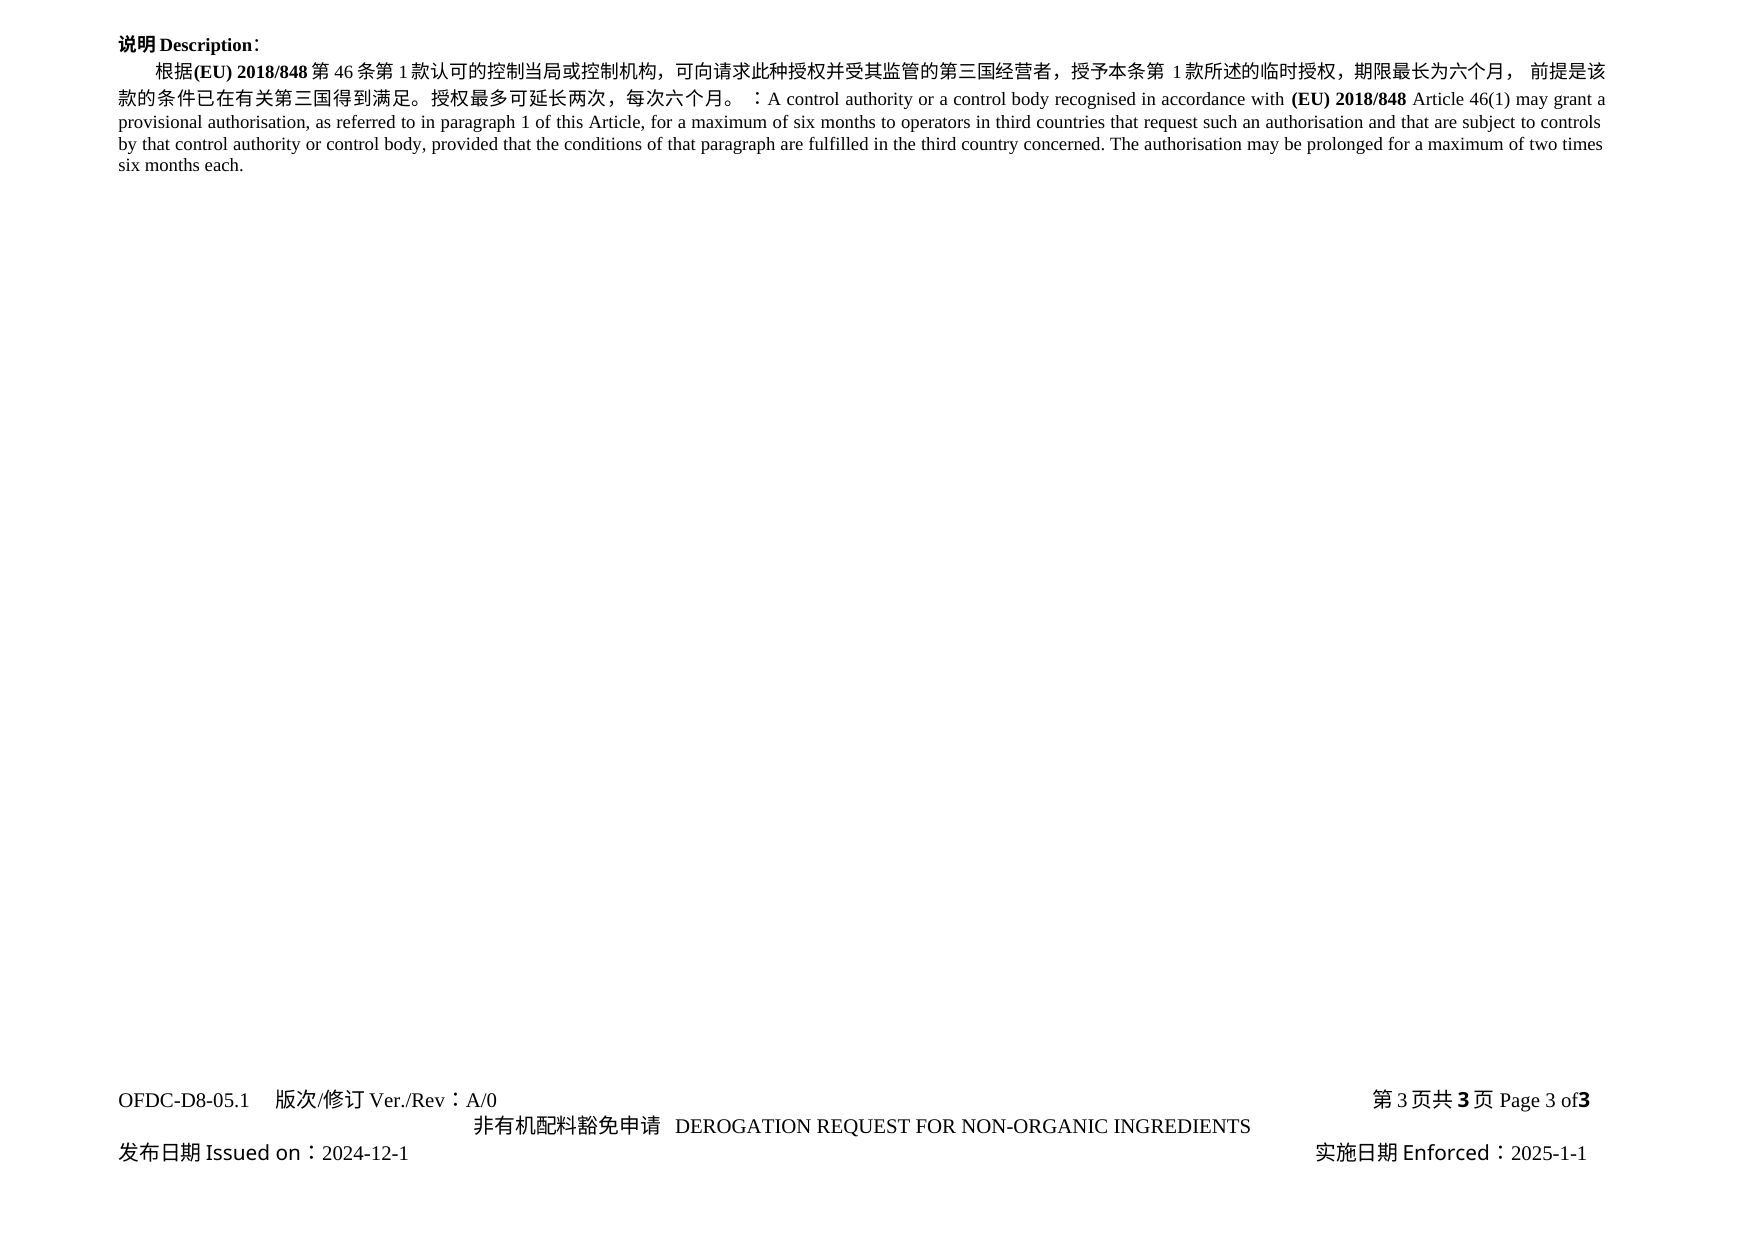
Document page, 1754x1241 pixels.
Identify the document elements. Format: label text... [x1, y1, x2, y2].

text 说明Description： [118, 29, 1606, 57]
text 根据(EU) 2018/848第46条第1款认可的控制当局或控制机构，可向请求此种授权并受其监管的第三国经营者，授予本条第1款所述的临时授权，期限最长为六个月， 前提是该款的条件已在有关第三国得到满足。授权最多可延长两次，每次六个月。：A control authority or a control body recognised in accordance with (EU) 2018/848 Article 46(1) may grant a provisional authorisation, as referred to in paragraph 1 of this Article, for a maximum of six months to operators in third countries that request such an authorisation and that are subject to controls by that control authority or control body, provided that the conditions of that paragraph are fulfilled in the third country concerned. The authorisation may be prolonged for a maximum of two times six months each. [118, 57, 1606, 176]
